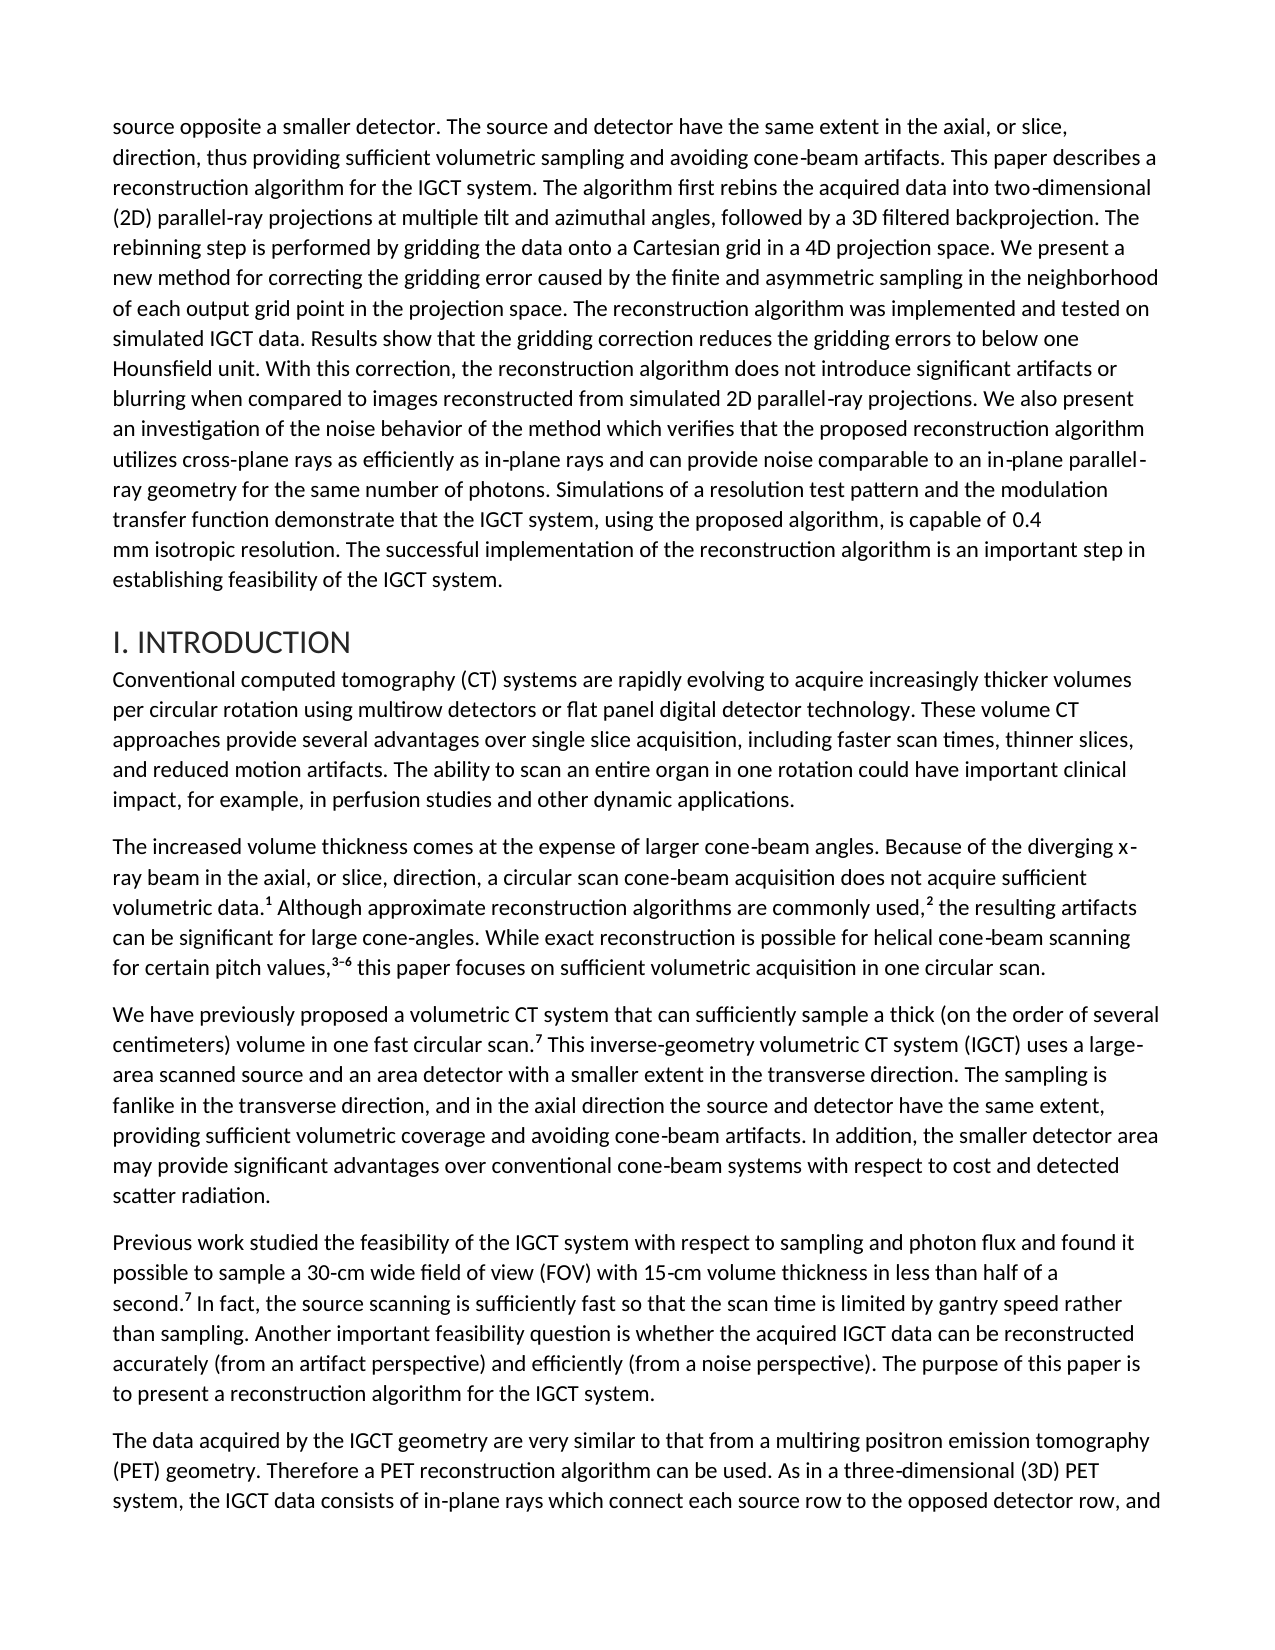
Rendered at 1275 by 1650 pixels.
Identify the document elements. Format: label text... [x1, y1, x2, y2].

text The increased volume thickness comes at the expense of larger cone‐beam angles. Because of the diverging x‐ray beam in the axial, or slice, direction, a circular scan cone‐beam acquisition does not acquire sufficient volumetric data.1 Although approximate reconstruction algorithms are commonly used,2 the resulting artifacts can be significant for large cone‐angles. While exact reconstruction is possible for helical cone‐beam scanning for certain pitch values,3–6 this paper focuses on sufficient volumetric acquisition in one circular scan. [112, 832, 1162, 981]
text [112, 112, 1162, 594]
text Previous work studied the feasibility of the IGCT system with respect to sampling and photon flux and found it possible to sample a 30‐cm wide field of view (FOV) with 15‐cm volume thickness in less than half of a second.7 In fact, the source scanning is sufficiently fast so that the scan time is limited by gantry speed rather than sampling. Another important feasibility question is whether the acquired IGCT data can be reconstructed accurately (from an artifact perspective) and efficiently (from a noise perspective). The purpose of this paper is to present a reconstruction algorithm for the IGCT system. [112, 1228, 1162, 1407]
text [112, 1426, 1162, 1515]
text We have previously proposed a volumetric CT system that can sufficiently sample a thick (on the order of several centimeters) volume in one fast circular scan.7 This inverse‐geometry volumetric CT system (IGCT) uses a large‐area scanned source and an area detector with a smaller extent in the transverse direction. The sampling is fanlike in the transverse direction, and in the axial direction the source and detector have the same extent, providing sufficient volumetric coverage and avoiding cone‐beam artifacts. In addition, the smaller detector area may provide significant advantages over conventional cone‐beam systems with respect to cost and detected scatter radiation. [112, 1000, 1162, 1209]
text Conventional computed tomography (CT) systems are rapidly evolving to acquire increasingly thicker volumes per circular rotation using multirow detectors or flat panel digital detector technology. These volume CT approaches provide several advantages over single slice acquisition, including faster scan times, thinner slices, and reduced motion artifacts. The ability to scan an entire organ in one rotation could have important clinical impact, for example, in perfusion studies and other dynamic applications. [112, 665, 1162, 814]
subtitle I. INTRODUCTION [112, 621, 1162, 662]
